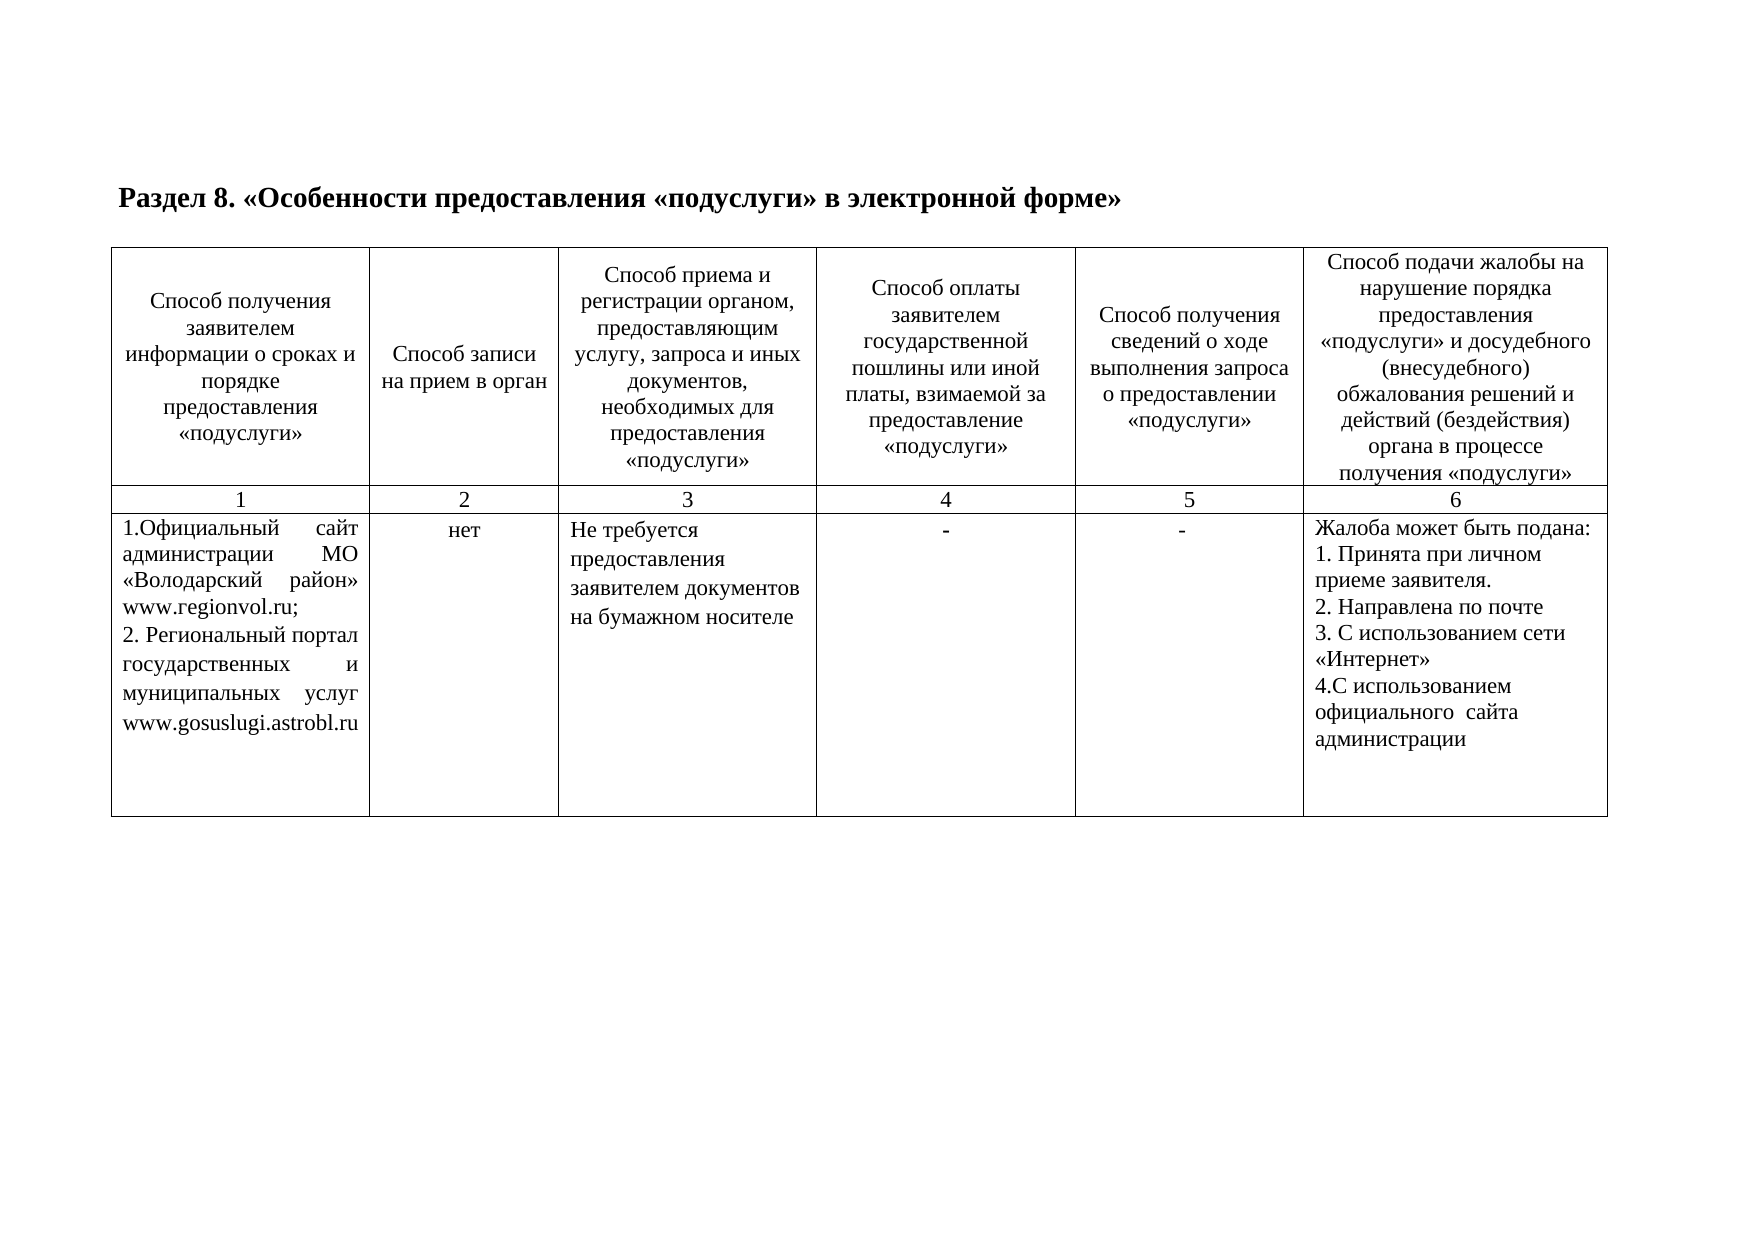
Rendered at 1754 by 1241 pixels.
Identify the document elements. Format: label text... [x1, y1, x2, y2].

table_cell нет [370, 514, 558, 816]
table_cell 1.Официальный сайт администрации МО «Володарский район» www.гegionvol.ru; 2. Региональный портал государственных и муниципальных услуг www.gosuslugi.astrobl.ru [112, 514, 369, 816]
text Раздел 8. «Особенности предоставления «подуслуги» в электронной форме» [118, 180, 1636, 213]
table_header Способ записи на прием в орган [370, 248, 558, 485]
table_header Способ приема и регистрации органом, предоставляющим услугу, запроса и иных документов, необходимых для предоставления «подуслуги» [559, 248, 816, 485]
table_cell 3 [559, 486, 816, 513]
table_cell Жалоба может быть подана: 1. Принята при личном приеме заявителя. 2. Направлена по почте 3. С использованием сети «Интернет» 4.С использованием официального сайта администрации [1304, 514, 1607, 816]
table_cell 6 [1304, 486, 1607, 513]
table_header Способ подачи жалобы на нарушение порядка предоставления «подуслуги» и досудебного (внесудебного) обжалования решений и действий (бездействия) органа в процессе получения «подуслуги» [1304, 248, 1607, 485]
table_cell Не требуется предоставления заявителем документов на бумажном носителе [559, 514, 816, 816]
table_header Способ получения заявителем информации о сроках и порядке предоставления «подуслуги» [112, 248, 369, 485]
table_header Способ оплаты заявителем государственной пошлины или иной платы, взимаемой за предоставление «подуслуги» [817, 248, 1075, 485]
table_cell 5 [1076, 486, 1303, 513]
table_cell - [1076, 514, 1303, 816]
table_cell 4 [817, 486, 1075, 513]
table_cell 2 [370, 486, 558, 513]
table_cell 1 [112, 486, 369, 513]
table_cell - [817, 514, 1075, 816]
table_header Способ получения сведений о ходе выполнения запроса о предоставлении «подуслуги» [1076, 248, 1303, 485]
